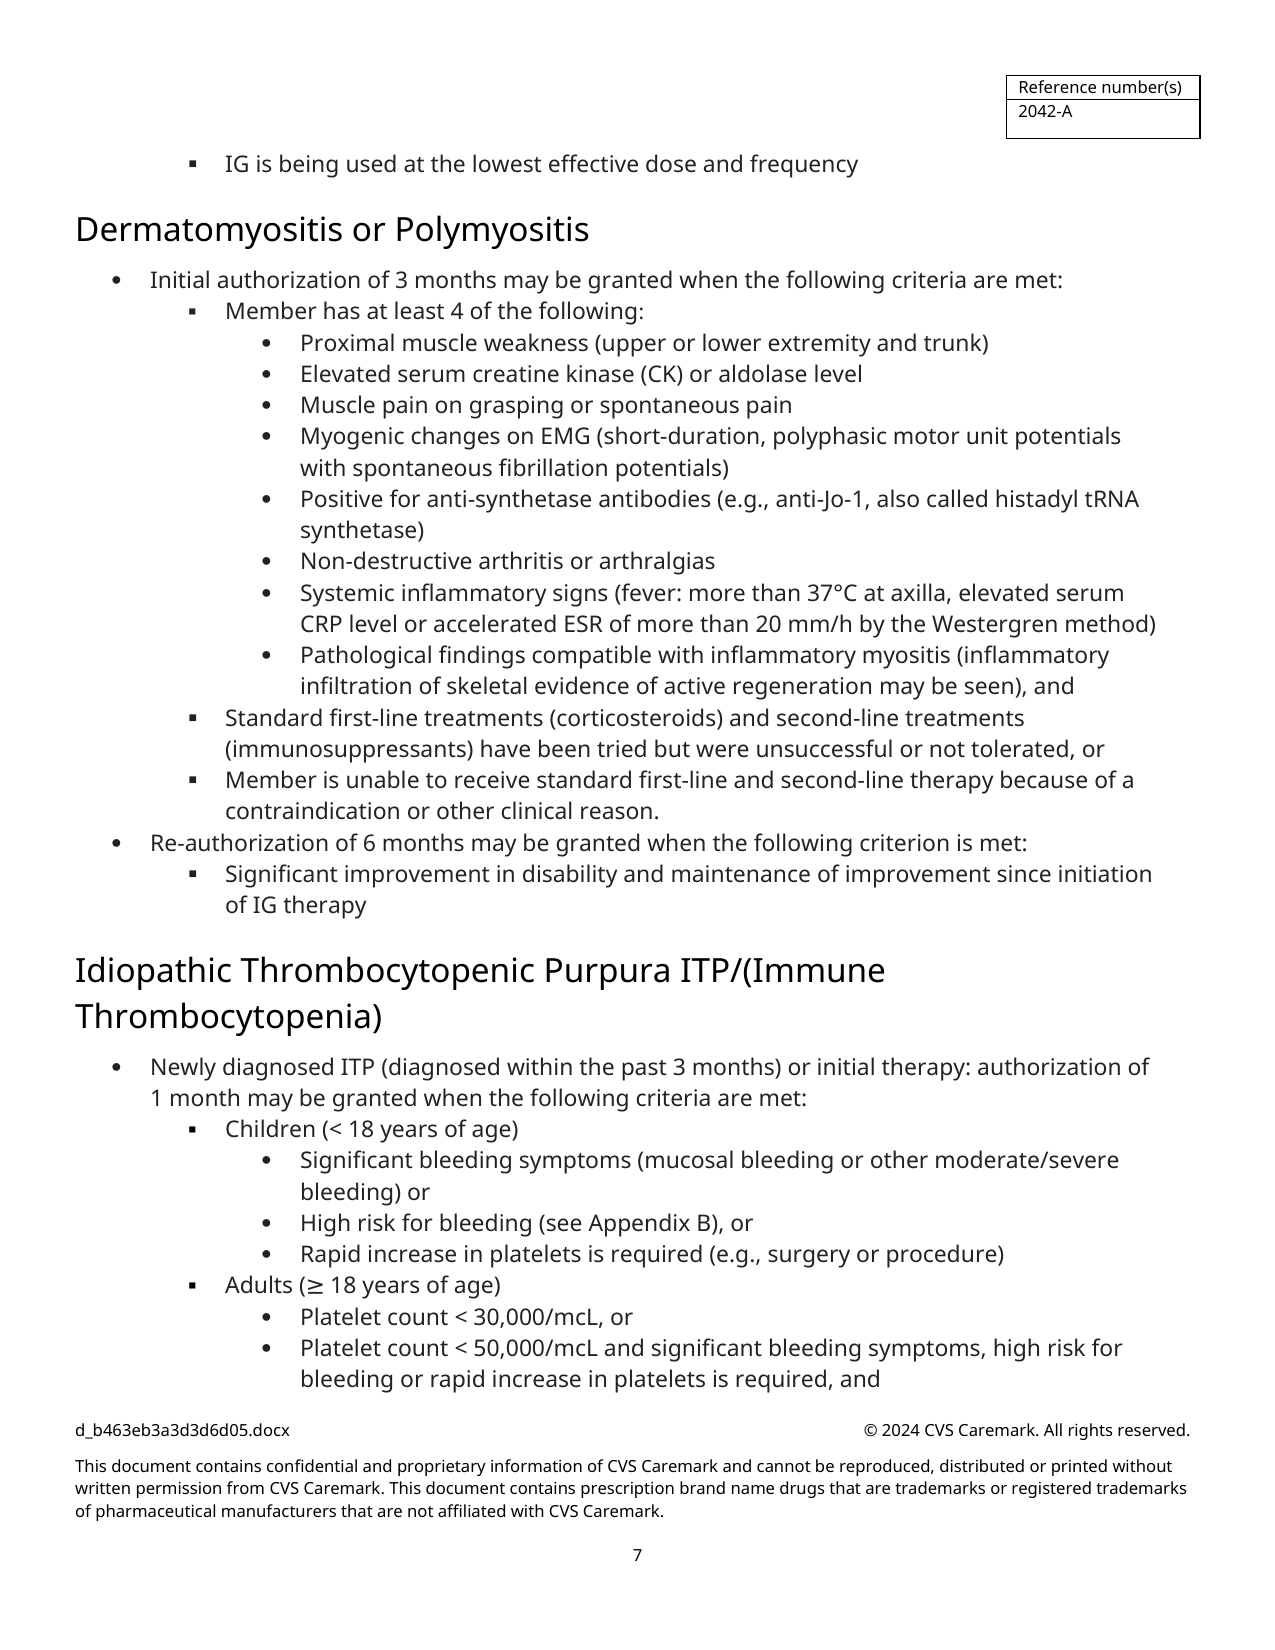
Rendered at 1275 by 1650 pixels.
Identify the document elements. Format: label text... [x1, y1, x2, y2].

subtitle Dermatomyositis or Polymyositis [75, 206, 1200, 251]
list Adults (≥ 18 years of age) [187, 1269, 1161, 1301]
list Platelet count < 50,000/mcL and significant bleeding symptoms, high risk for bleeding or rapid increase in platelets is required, and [262, 1332, 1161, 1394]
list Proximal muscle weakness (upper or lower extremity and trunk) [262, 326, 1161, 358]
list Platelet count < 30,000/mcL, or [262, 1301, 1161, 1332]
list Significant improvement in disability and maintenance of improvement since initiation of IG therapy [187, 858, 1161, 920]
list Myogenic changes on EMG (short-duration, polyphasic motor unit potentials with spontaneous fibrillation potentials) [262, 420, 1161, 483]
list Newly diagnosed ITP (diagnosed within the past 3 months) or initial therapy: authorization of 1 month may be granted when the following criteria are met: [112, 1051, 1161, 1113]
list Initial authorization of 3 months may be granted when the following criteria are met: [112, 264, 1161, 295]
list High risk for bleeding (see Appendix B), or [262, 1207, 1161, 1238]
list Significant bleeding symptoms (mucosal bleeding or other moderate/severe bleeding) or [262, 1144, 1161, 1207]
subtitle Idiopathic Thrombocytopenic Purpura ITP/(Immune Thrombocytopenia) [75, 947, 1200, 1038]
list Children (< 18 years of age) [187, 1113, 1161, 1144]
list Pathological findings compatible with inflammatory myositis (inflammatory infiltration of skeletal evidence of active regeneration may be seen), and [262, 639, 1161, 701]
list Re-authorization of 6 months may be granted when the following criterion is met: [112, 826, 1161, 858]
list Standard first-line treatments (corticosteroids) and second-line treatments (immunosuppressants) have been tried but were unsuccessful or not tolerated, or [187, 701, 1161, 764]
list Non-destructive arthritis or arthralgias [262, 545, 1161, 576]
list Muscle pain on grasping or spontaneous pain [262, 389, 1161, 420]
list Positive for anti-synthetase antibodies (e.g., anti-Jo-1, also called histadyl tRNA synthetase) [262, 483, 1161, 545]
list Rapid increase in platelets is required (e.g., surgery or procedure) [262, 1238, 1161, 1269]
list Member is unable to receive standard first-line and second-line therapy because of a contraindication or other clinical reason. [187, 764, 1161, 826]
list Elevated serum creatine kinase (CK) or aldolase level [262, 358, 1161, 389]
list Member has at least 4 of the following: [187, 295, 1161, 326]
list IG is being used at the lowest effective dose and frequency [187, 148, 1161, 179]
list Systemic inflammatory signs (fever: more than 37°C at axilla, elevated serum CRP level or accelerated ESR of more than 20 mm/h by the Westergren method) [262, 576, 1161, 639]
